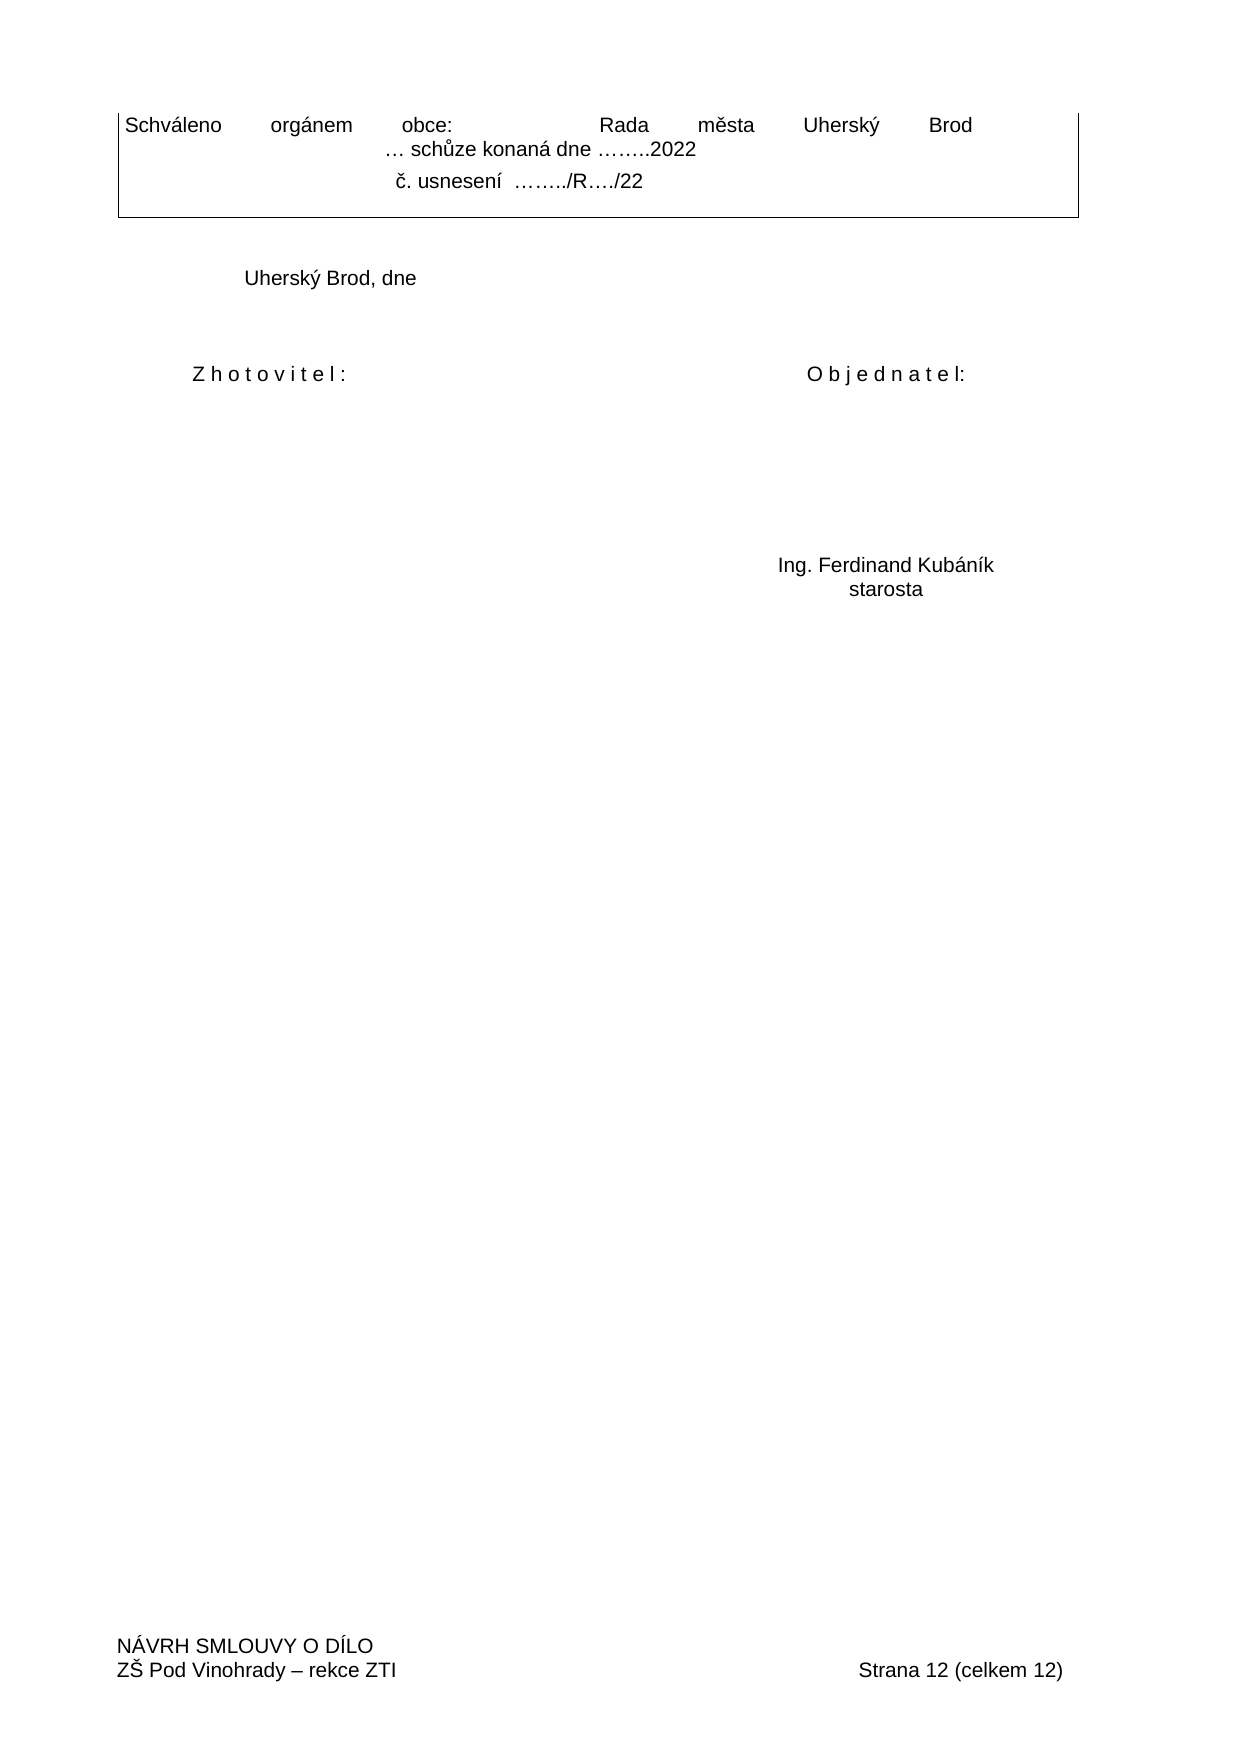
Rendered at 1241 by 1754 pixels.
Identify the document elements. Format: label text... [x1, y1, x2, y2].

text Uherský Brod, dne [117, 266, 1122, 289]
table_cell Schváleno orgánem obce: Rada města Uherský Brod … schůze konaná dne ……..2022 [119, 113, 1078, 169]
table_cell č. usnesení ……../R…./22 [119, 169, 1078, 217]
text Ing. Ferdinand Kubáník [117, 553, 1122, 577]
text Z h o t o v i t e l : O b j e d n a t e l: [117, 361, 1122, 385]
text starosta [117, 577, 1122, 601]
